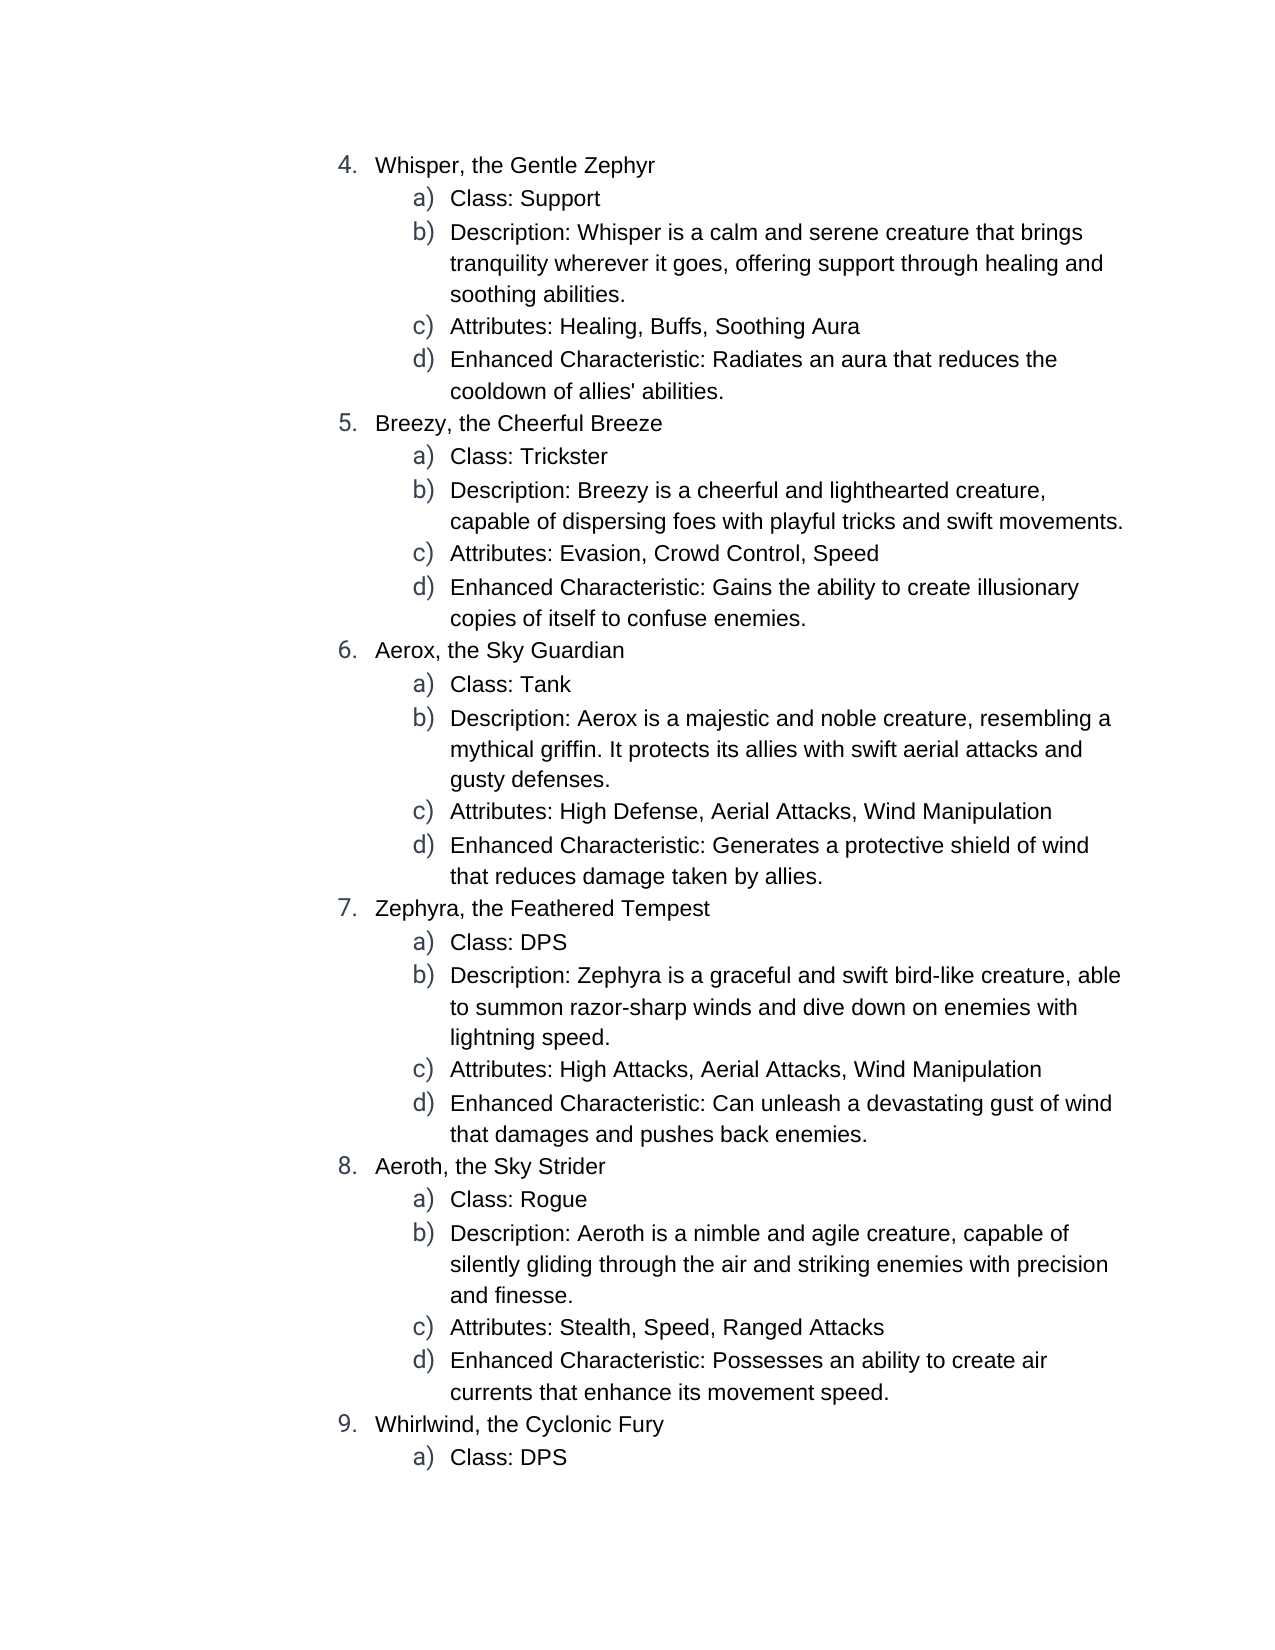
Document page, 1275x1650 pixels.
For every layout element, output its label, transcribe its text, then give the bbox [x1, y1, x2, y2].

list Aerox, the Sky Guardian [337, 635, 1125, 665]
list Enhanced Characteristic: Generates a protective shield of wind that reduces damage taken by allies. [412, 830, 1125, 889]
list Whirlwind, the Cyclonic Fury [337, 1409, 1125, 1438]
list Attributes: Stealth, Speed, Ranged Attacks [412, 1312, 1125, 1341]
list Description: Zephyra is a graceful and swift bird-like creature, able to summon razor-sharp winds and dive down on enemies with lightning speed. [412, 961, 1125, 1050]
list Attributes: Evasion, Crowd Control, Speed [412, 538, 1125, 568]
list Enhanced Characteristic: Gains the ability to create illusionary copies of itself to confuse enemies. [412, 572, 1125, 632]
list Zephyra, the Feathered Tempest [337, 893, 1125, 922]
list Class: Trickster [412, 441, 1125, 471]
list Description: Aeroth is a nimble and agile creature, capable of silently gliding through the air and striking enemies with precision and finesse. [412, 1218, 1125, 1308]
list Class: DPS [412, 1442, 1125, 1472]
list Class: Support [412, 184, 1125, 213]
list Class: Rogue [412, 1185, 1125, 1214]
list Whisper, the Gentle Zephyr [337, 150, 1125, 179]
list Description: Whisper is a calm and serene creature that brings tranquility wherever it goes, offering support through healing and soothing abilities. [412, 217, 1125, 307]
list Class: Tank [412, 669, 1125, 698]
list Aeroth, the Sky Strider [337, 1151, 1125, 1180]
list Attributes: High Defense, Aerial Attacks, Wind Manipulation [412, 796, 1125, 826]
list Description: Breezy is a cheerful and lighthearted creature, capable of dispersing foes with playful tricks and swift movements. [412, 475, 1125, 534]
list Class: DPS [412, 927, 1125, 956]
list Enhanced Characteristic: Possesses an ability to create air currents that enhance its movement speed. [412, 1346, 1125, 1405]
list Description: Aerox is a majestic and noble creature, resembling a mythical griffin. It protects its allies with swift aerial attacks and gusty defenses. [412, 703, 1125, 792]
list Breezy, the Cheerful Breeze [337, 408, 1125, 437]
list Enhanced Characteristic: Radiates an aura that reduces the cooldown of allies' abilities. [412, 344, 1125, 404]
list Attributes: Healing, Buffs, Soothing Aura [412, 311, 1125, 340]
list Enhanced Characteristic: Can unleash a devastating gust of wind that damages and pushes back enemies. [412, 1088, 1125, 1147]
list Attributes: High Attacks, Aerial Attacks, Wind Manipulation [412, 1054, 1125, 1083]
